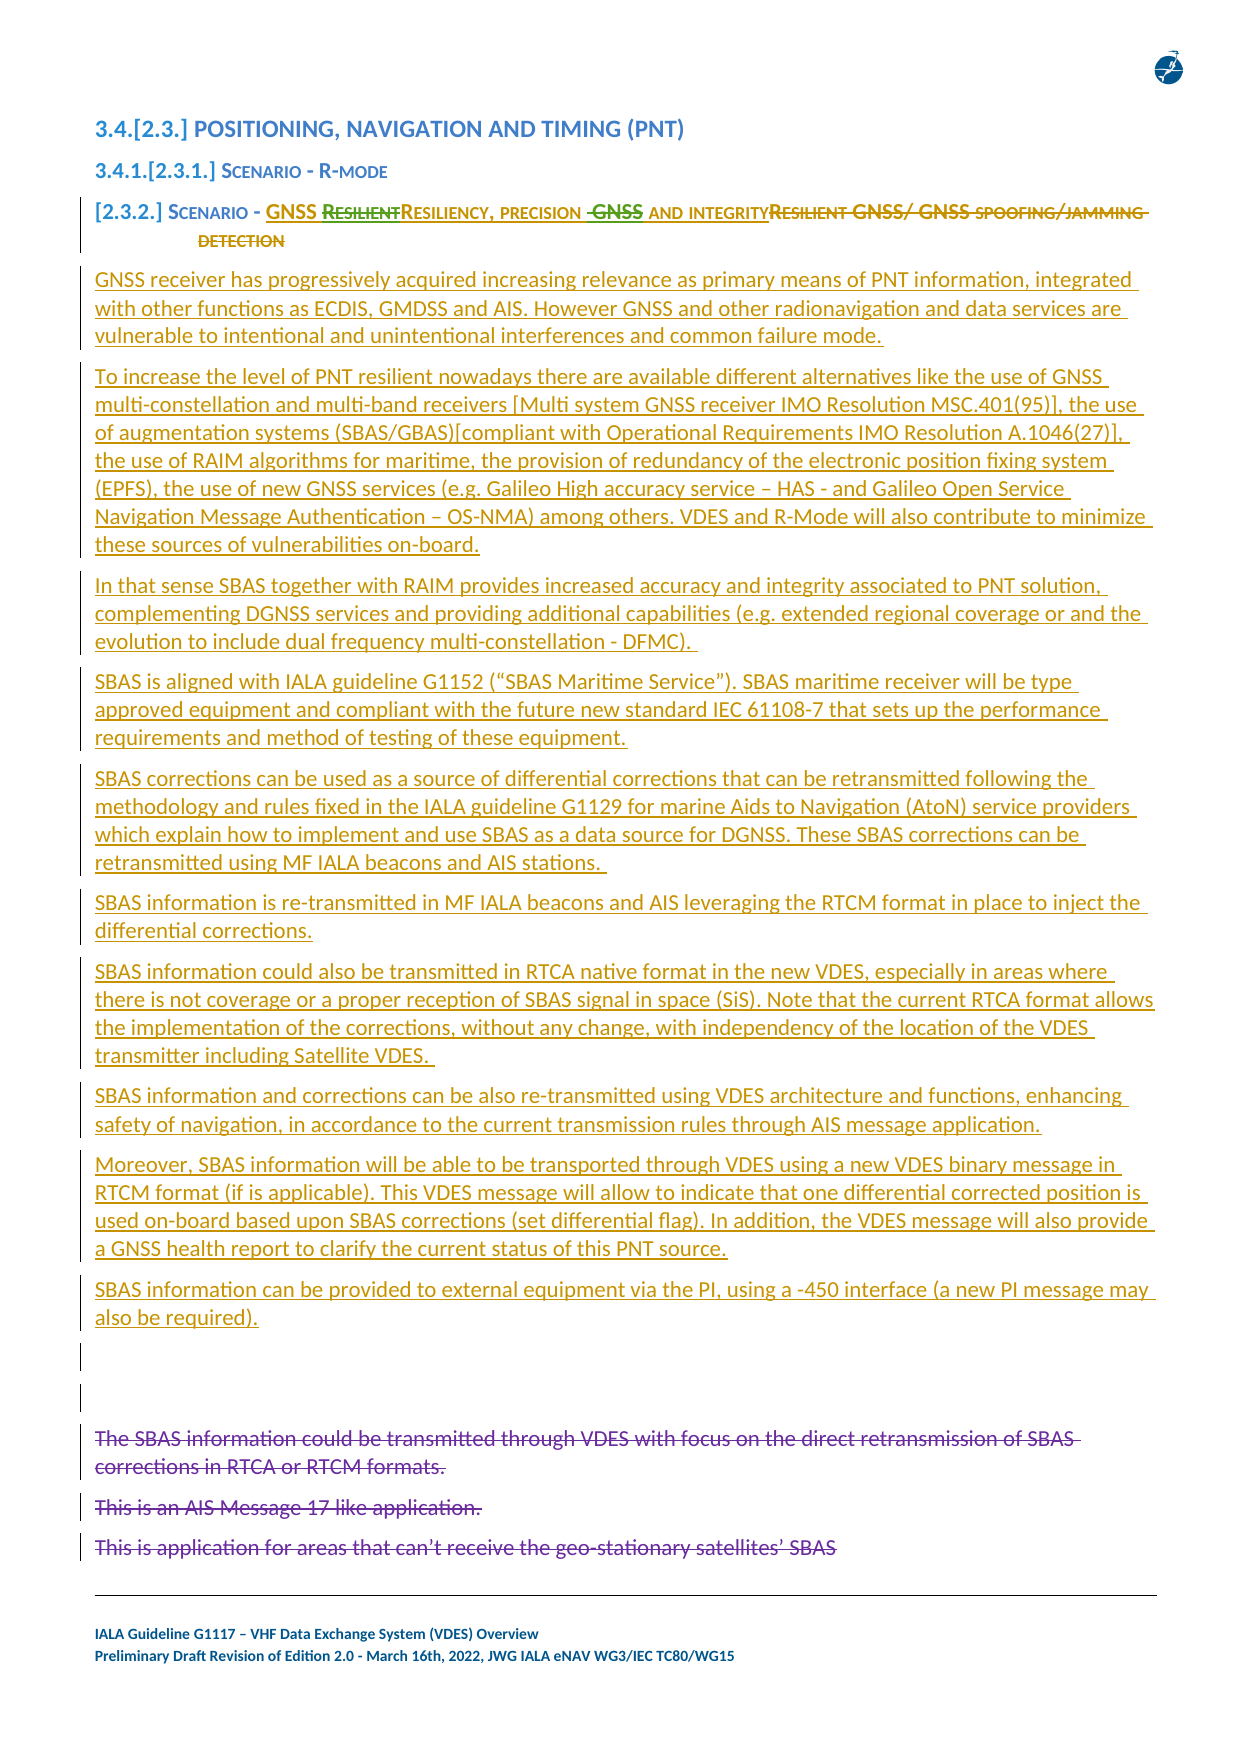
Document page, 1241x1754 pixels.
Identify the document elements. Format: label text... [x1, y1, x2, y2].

subtitle Positioning, Navigation and TIming (PNT) [94, 113, 1157, 144]
subtitle Scenario - R-mode [94, 157, 1157, 184]
subtitle Scenario - [94, 197, 1157, 253]
picture [1123, 0, 1241, 119]
